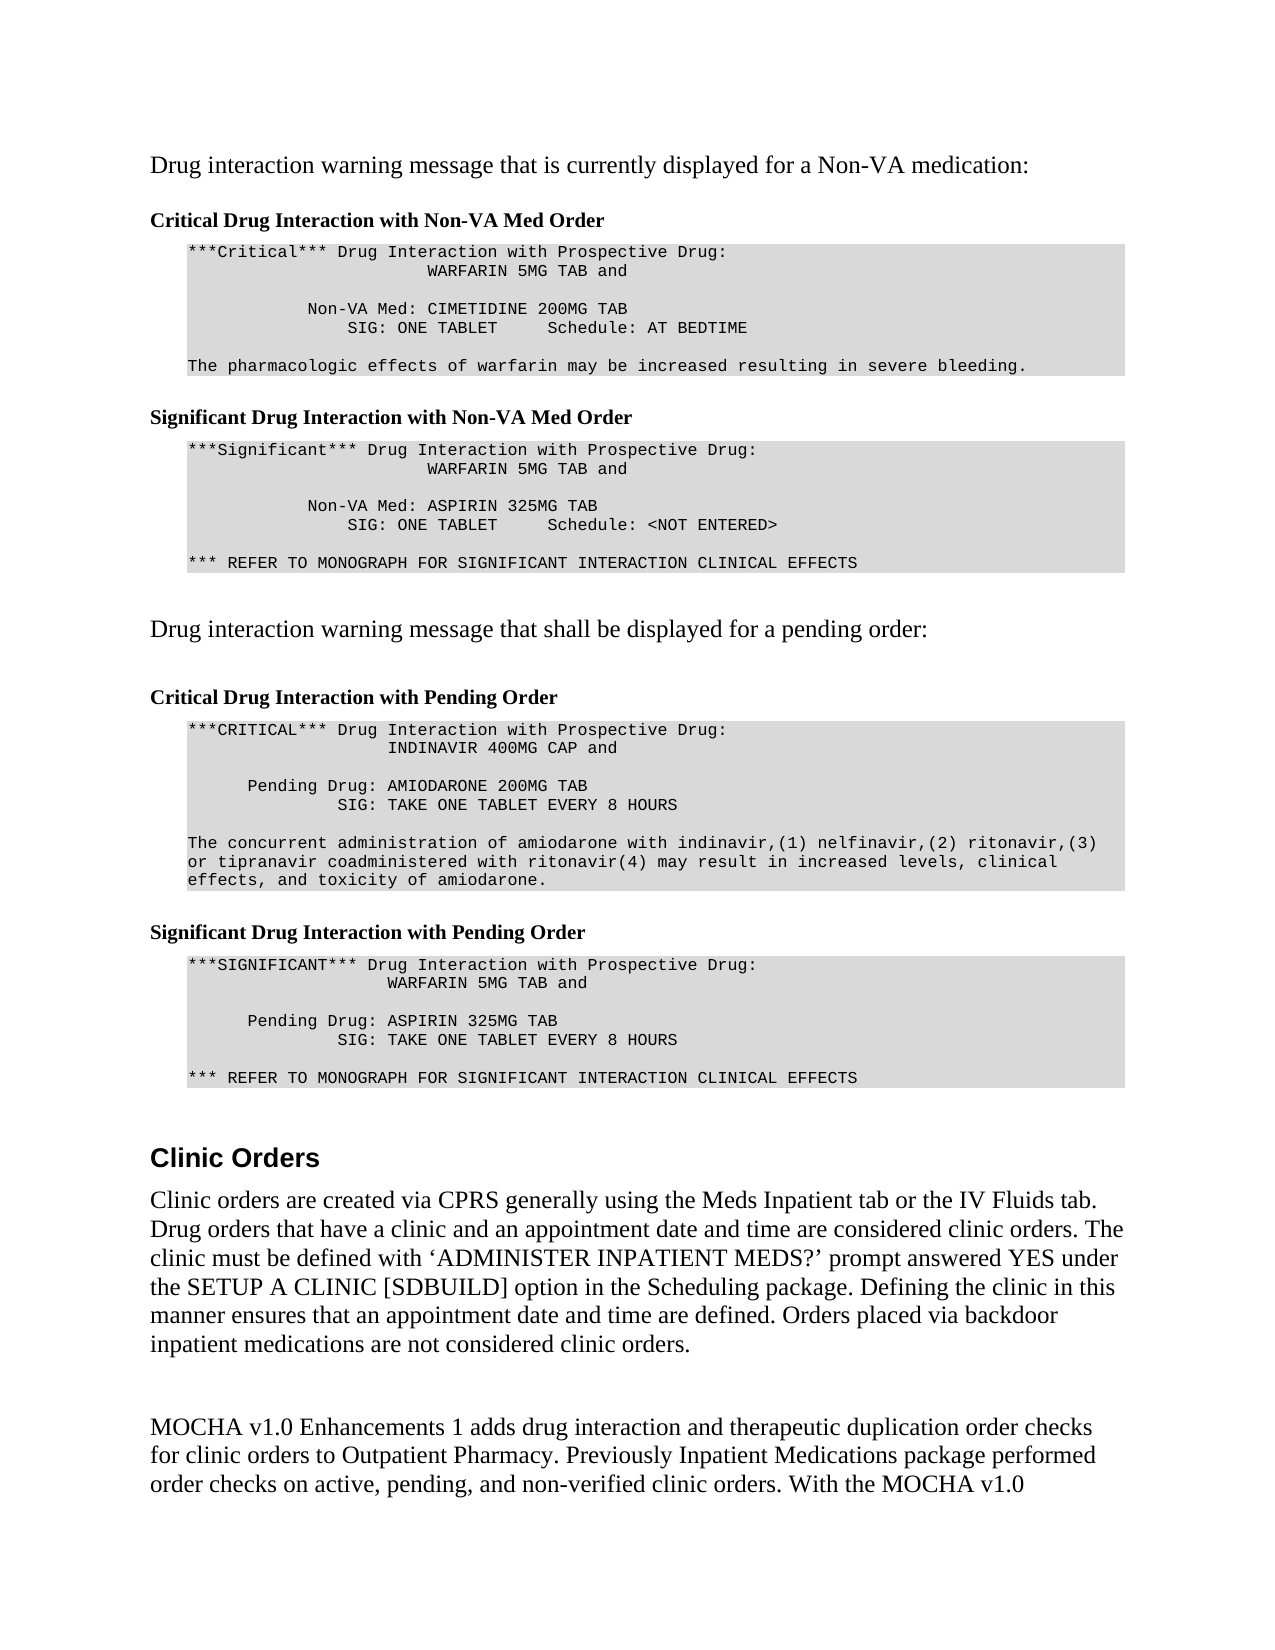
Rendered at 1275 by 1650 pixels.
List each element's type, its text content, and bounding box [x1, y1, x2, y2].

text Clinic orders are created via CPRS generally using the Meds Inpatient tab or the IV Fluids tab. Drug orders that have a clinic and an appointment date and time are considered clinic orders. The clinic must be defined with ‘ADMINISTER INPATIENT MEDS?’ prompt answered YES under the SETUP A CLINIC [SDBUILD] option in the Scheduling package. Defining the clinic in this manner ensures that an appointment date and time are defined. Orders placed via backdoor inpatient medications are not considered clinic orders. [150, 1186, 1125, 1358]
text SIG: ONE TABLET Schedule: AT BEDTIME [187, 319, 1125, 338]
text WARFARIN 5MG TAB and [187, 460, 1125, 479]
text Drug interaction warning message that shall be displayed for a pending order: [150, 614, 1125, 643]
text SIG: TAKE ONE TABLET EVERY 8 HOURS [187, 797, 1125, 815]
text The pharmacologic effects of warfarin may be increased resulting in severe bleeding. [187, 357, 1125, 376]
text ***Significant*** Drug Interaction with Prospective Drug: [187, 441, 1125, 460]
text SIG: TAKE ONE TABLET EVERY 8 HOURS [187, 1032, 1125, 1050]
text Significant Drug Interaction with Pending Order [150, 919, 1125, 944]
text Pending Drug: ASPIRIN 325MG TAB [187, 1013, 1125, 1032]
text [150, 1412, 1125, 1498]
text WARFARIN 5MG TAB and [187, 975, 1125, 994]
text INDINAVIR 400MG CAP and [187, 740, 1125, 759]
text SIG: ONE TABLET Schedule: <NOT ENTERED> [187, 517, 1125, 536]
text The concurrent administration of amiodarone with indinavir,(1) nelfinavir,(2) ritonavir,(3) or tipranavir coadministered with ritonavir(4) may result in increased levels, clinical effects, and toxicity of amiodarone. [187, 834, 1125, 891]
text Non-VA Med: ASPIRIN 325MG TAB [187, 498, 1125, 517]
text ***CRITICAL*** Drug Interaction with Prospective Drug: [187, 721, 1125, 740]
text ***Critical*** Drug Interaction with Prospective Drug: [187, 244, 1125, 263]
text WARFARIN 5MG TAB and [187, 263, 1125, 282]
text Significant Drug Interaction with Non-VA Med Order [150, 405, 1125, 429]
text Pending Drug: AMIODARONE 200MG TAB [187, 778, 1125, 797]
subtitle Clinic Orders [150, 1142, 1125, 1173]
text Critical Drug Interaction with Non-VA Med Order [150, 207, 1125, 232]
text *** REFER TO MONOGRAPH FOR SIGNIFICANT INTERACTION CLINICAL EFFECTS [187, 1069, 1125, 1088]
text Drug interaction warning message that is currently displayed for a Non-VA medication: [150, 150, 1125, 179]
text *** REFER TO MONOGRAPH FOR SIGNIFICANT INTERACTION CLINICAL EFFECTS [187, 554, 1125, 573]
text Non-VA Med: CIMETIDINE 200MG TAB [187, 301, 1125, 319]
text ***SIGNIFICANT*** Drug Interaction with Prospective Drug: [187, 956, 1125, 975]
text Critical Drug Interaction with Pending Order [150, 684, 1125, 709]
